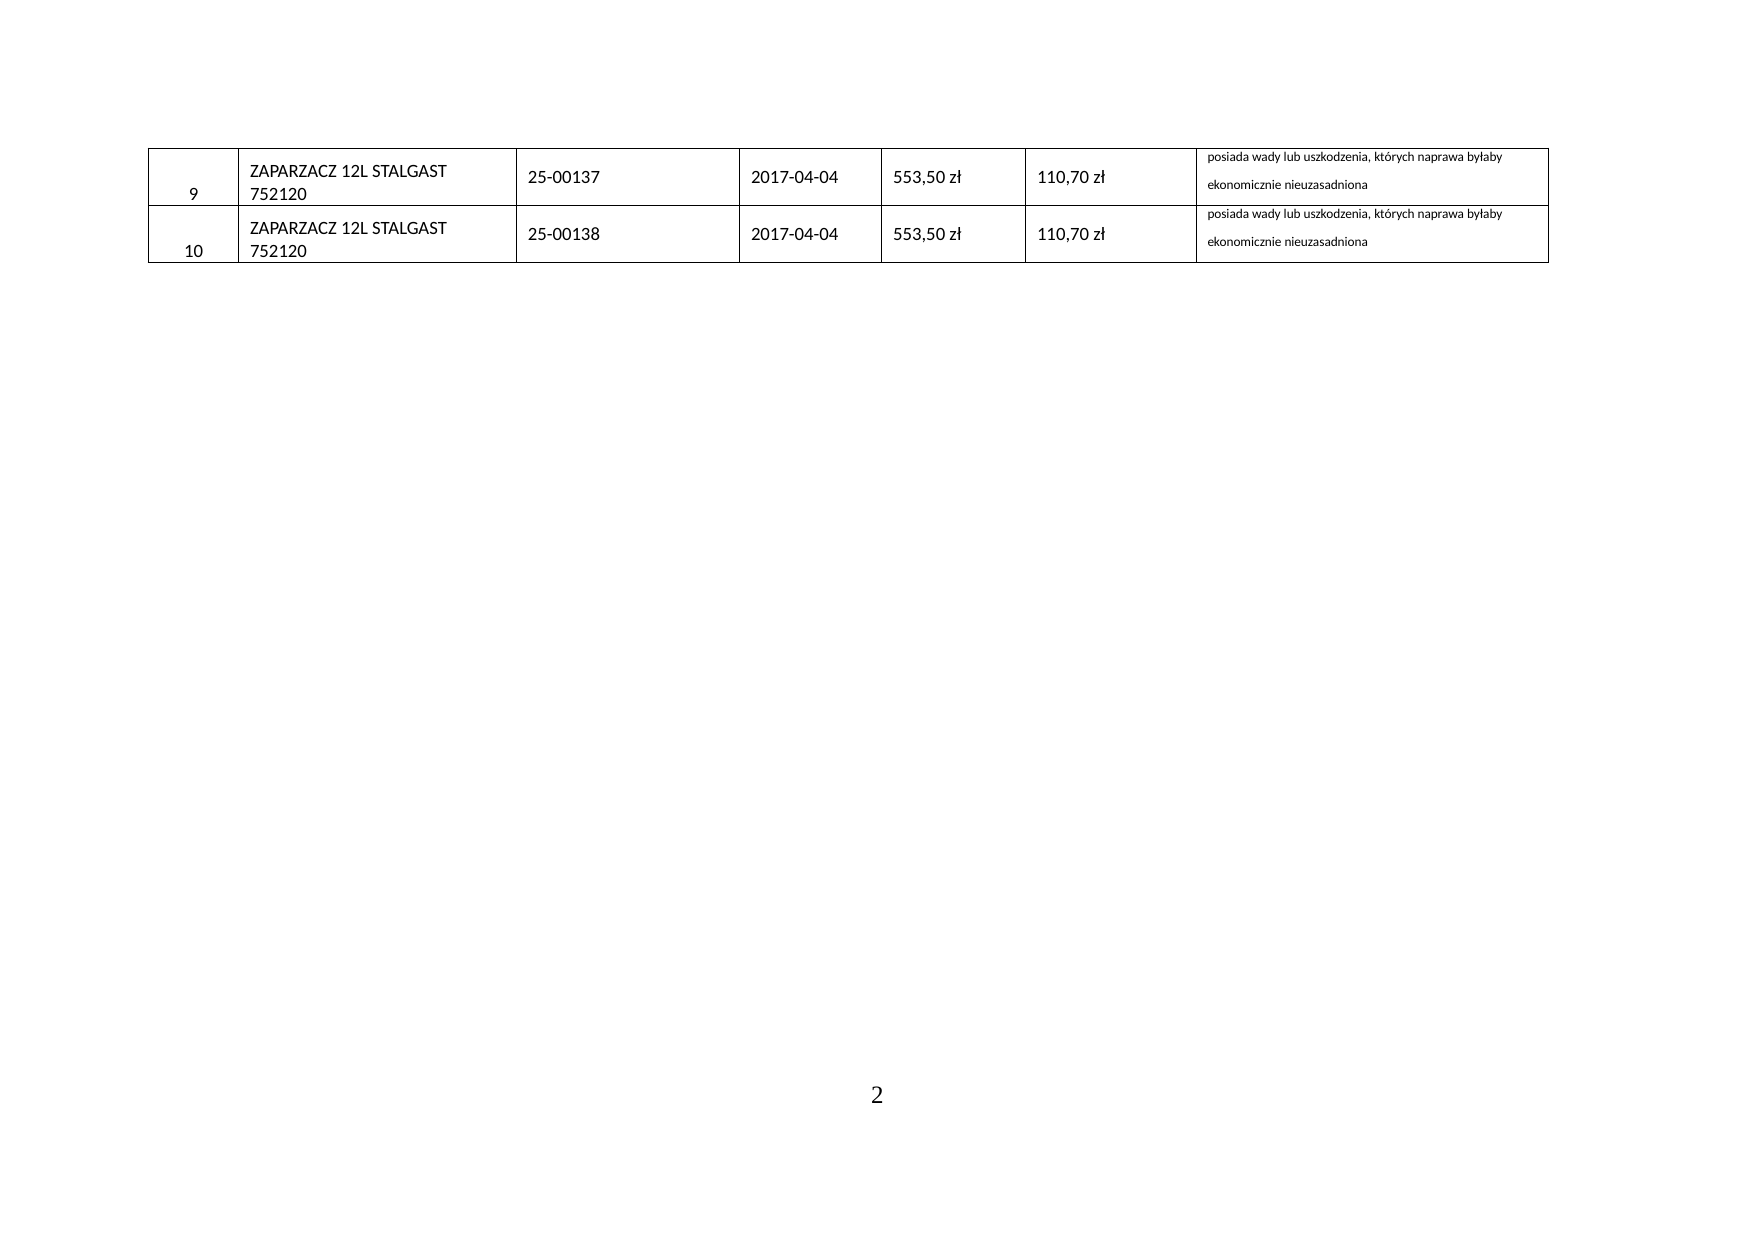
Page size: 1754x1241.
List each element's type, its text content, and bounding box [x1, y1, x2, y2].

table_cell 553,50 zł [882, 149, 1025, 205]
table_cell 110,70 zł [1026, 206, 1196, 262]
table_cell ZAPARZACZ 12L STALGAST 752120 [239, 206, 516, 262]
table_cell 553,50 zł [882, 206, 1025, 262]
table_cell 10 [149, 206, 238, 262]
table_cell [1197, 149, 1548, 205]
table_cell 2017-04-04 [740, 206, 881, 262]
table_cell 25-00138 [517, 206, 739, 262]
table_cell 9 [149, 149, 238, 205]
table_cell 25-00137 [517, 149, 739, 205]
table_cell 2017-04-04 [740, 149, 881, 205]
table_cell 110,70 zł [1026, 149, 1196, 205]
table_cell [239, 149, 516, 205]
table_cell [1197, 206, 1548, 262]
